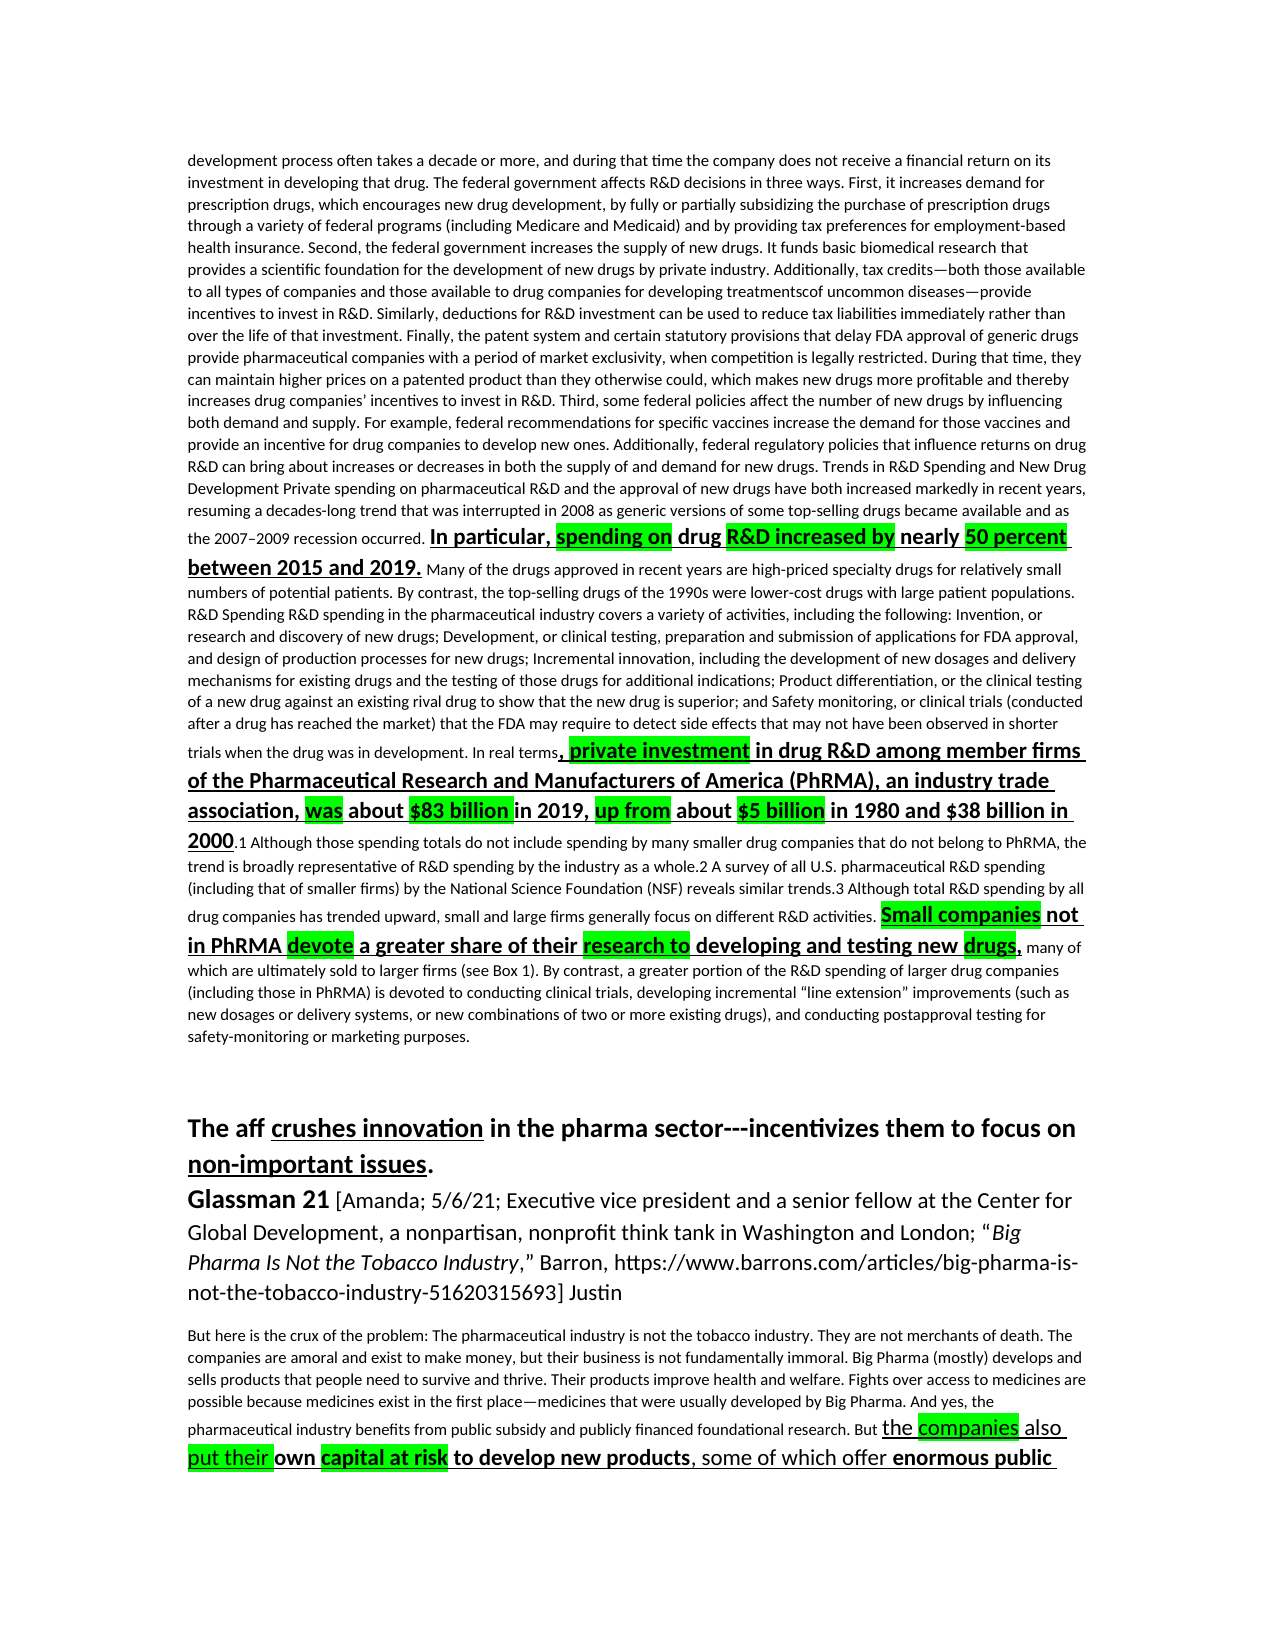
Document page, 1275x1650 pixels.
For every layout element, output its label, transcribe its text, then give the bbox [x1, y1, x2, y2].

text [187, 150, 1087, 1046]
text Glassman 21 [Amanda; 5/6/21; Executive vice president and a senior fellow at the Center for Global Development, a nonpartisan, nonprofit think tank in Washington and London; “Big Pharma Is Not the Tobacco Industry,” Barron, https://www.barrons.com/articles/big-pharma-is-not-the-tobacco-industry-51620315693] Justin [187, 1183, 1087, 1306]
subtitle The aff crushes innovation in the pharma sector---incentivizes them to focus on non-important issues. [187, 1111, 1087, 1180]
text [187, 1325, 1087, 1472]
